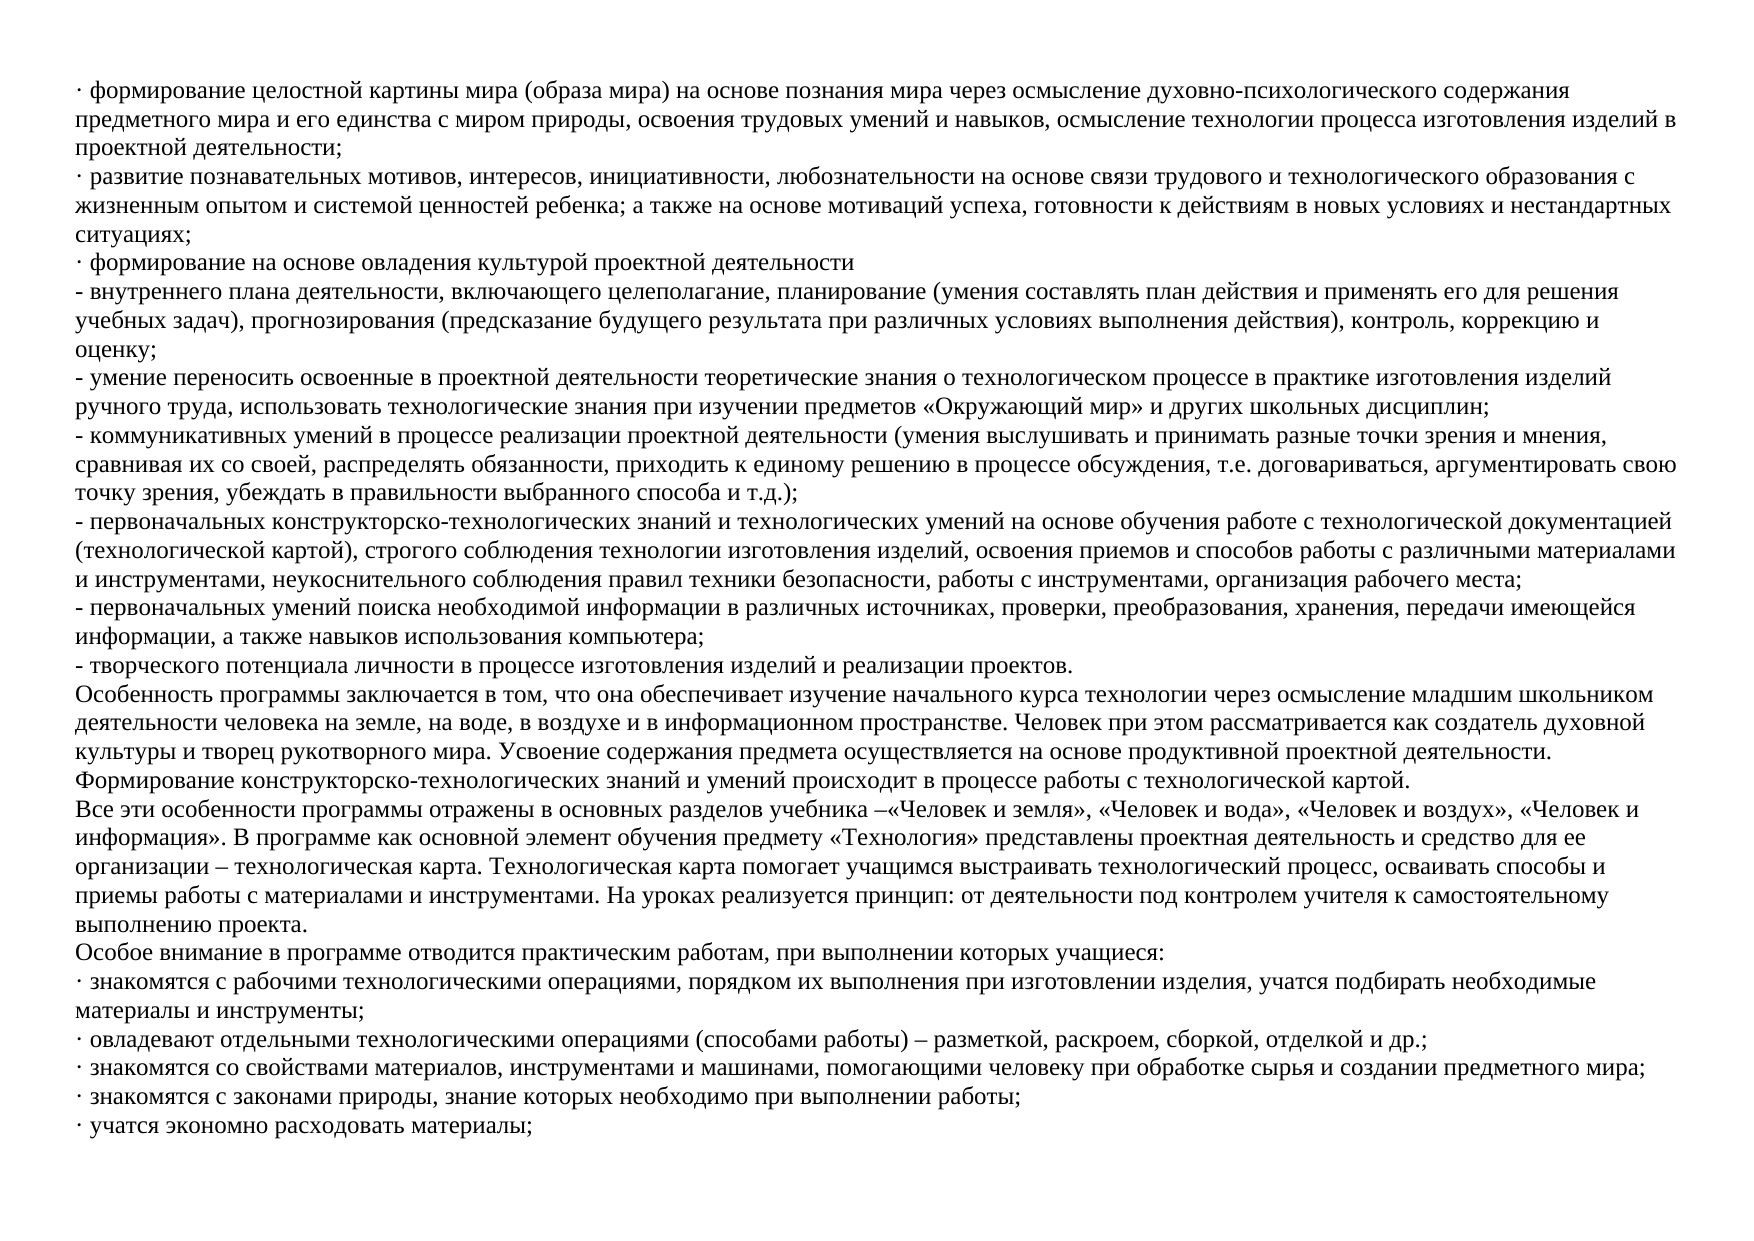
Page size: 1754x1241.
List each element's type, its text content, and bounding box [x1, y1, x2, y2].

text - внутреннего плана деятельности, включающего целеполагание, планирование (умения составлять план действия и применять его для решения учебных задач), прогнозирования (предсказание будущего результата при различных условиях выполнения действия), контроль, коррекцию и оценку; [75, 276, 1679, 362]
text - первоначальных конструкторско-технологических знаний и технологических умений на основе обучения работе с технологической документацией (технологической картой), строгого соблюдения технологии изготовления изделий, освоения приемов и способов работы с различными материалами и инструментами, неукоснительного соблюдения правил техники безопасности, работы с инструментами, организация рабочего места; [75, 506, 1679, 592]
text - коммуникативных умений в процессе реализации проектной деятельности (умения выслушивать и принимать разные точки зрения и мнения, сравнивая их со своей, распределять обязанности, приходить к единому решению в процессе обсуждения, т.е. договариваться, аргументировать свою точку зрения, убеждать в правильности выбранного способа и т.д.); [75, 420, 1679, 506]
text · учатся экономно расходовать материалы; [75, 1110, 1679, 1139]
text · развитие познавательных мотивов, интересов, инициативности, любознательности на основе связи трудового и технологического образования с жизненным опытом и системой ценностей ребенка; а также на основе мотиваций успеха, готовности к действиям в новых условиях и нестандартных ситуациях; [75, 161, 1679, 247]
text - первоначальных умений поиска необходимой информации в различных источниках, проверки, преобразования, хранения, передачи имеющейся информации, а также навыков использования компьютера; [75, 592, 1679, 650]
text · знакомятся с рабочими технологическими операциями, порядком их выполнения при изготовлении изделия, учатся подбирать необходимые материалы и инструменты; [75, 966, 1679, 1024]
text - творческого потенциала личности в процессе изготовления изделий и реализации проектов. [75, 650, 1679, 679]
text · формирование целостной картины мира (образа мира) на основе познания мира через осмысление духовно-психологического содержания предметного мира и его единства с миром природы, освоения трудовых умений и навыков, осмысление технологии процесса изготовления изделий в проектной деятельности; [75, 75, 1679, 161]
text Особое внимание в программе отводится практическим работам, при выполнении которых учащиеся: [75, 937, 1679, 966]
text Все эти особенности программы отражены в основных разделов учебника –«Человек и земля», «Человек и вода», «Человек и воздух», «Человек и информация». В программе как основной элемент обучения предмету «Технология» представлены проектная деятельность и средство для ее организации – технологическая карта. Технологическая карта помогает учащимся выстраивать технологический процесс, осваивать способы и приемы работы с материалами и инструментами. На уроках реализуется принцип: от деятельности под контролем учителя к самостоятельному выполнению проекта. [75, 794, 1679, 937]
text Особенность программы заключается в том, что она обеспечивает изучение начального курса технологии через осмысление младшим школьником деятельности человека на земле, на воде, в воздухе и в информационном пространстве. Человек при этом рассматривается как создатель духовной культуры и творец рукотворного мира. Усвоение содержания предмета осуществляется на основе продуктивной проектной деятельности. Формирование конструкторско-технологических знаний и умений происходит в процессе работы с технологической картой. [75, 679, 1679, 794]
text · знакомятся с законами природы, знание которых необходимо при выполнении работы; [75, 1081, 1679, 1110]
text · формирование на основе овладения культурой проектной деятельности [75, 247, 1679, 276]
text - умение переносить освоенные в проектной деятельности теоретические знания о технологическом процессе в практике изготовления изделий ручного труда, использовать технологические знания при изучении предметов «Окружающий мир» и других школьных дисциплин; [75, 362, 1679, 420]
text · овладевают отдельными технологическими операциями (способами работы) – разметкой, раскроем, сборкой, отделкой и др.; [75, 1024, 1679, 1052]
text · знакомятся со свойствами материалов, инструментами и машинами, помогающими человеку при обработке сырья и создании предметного мира; [75, 1052, 1679, 1081]
